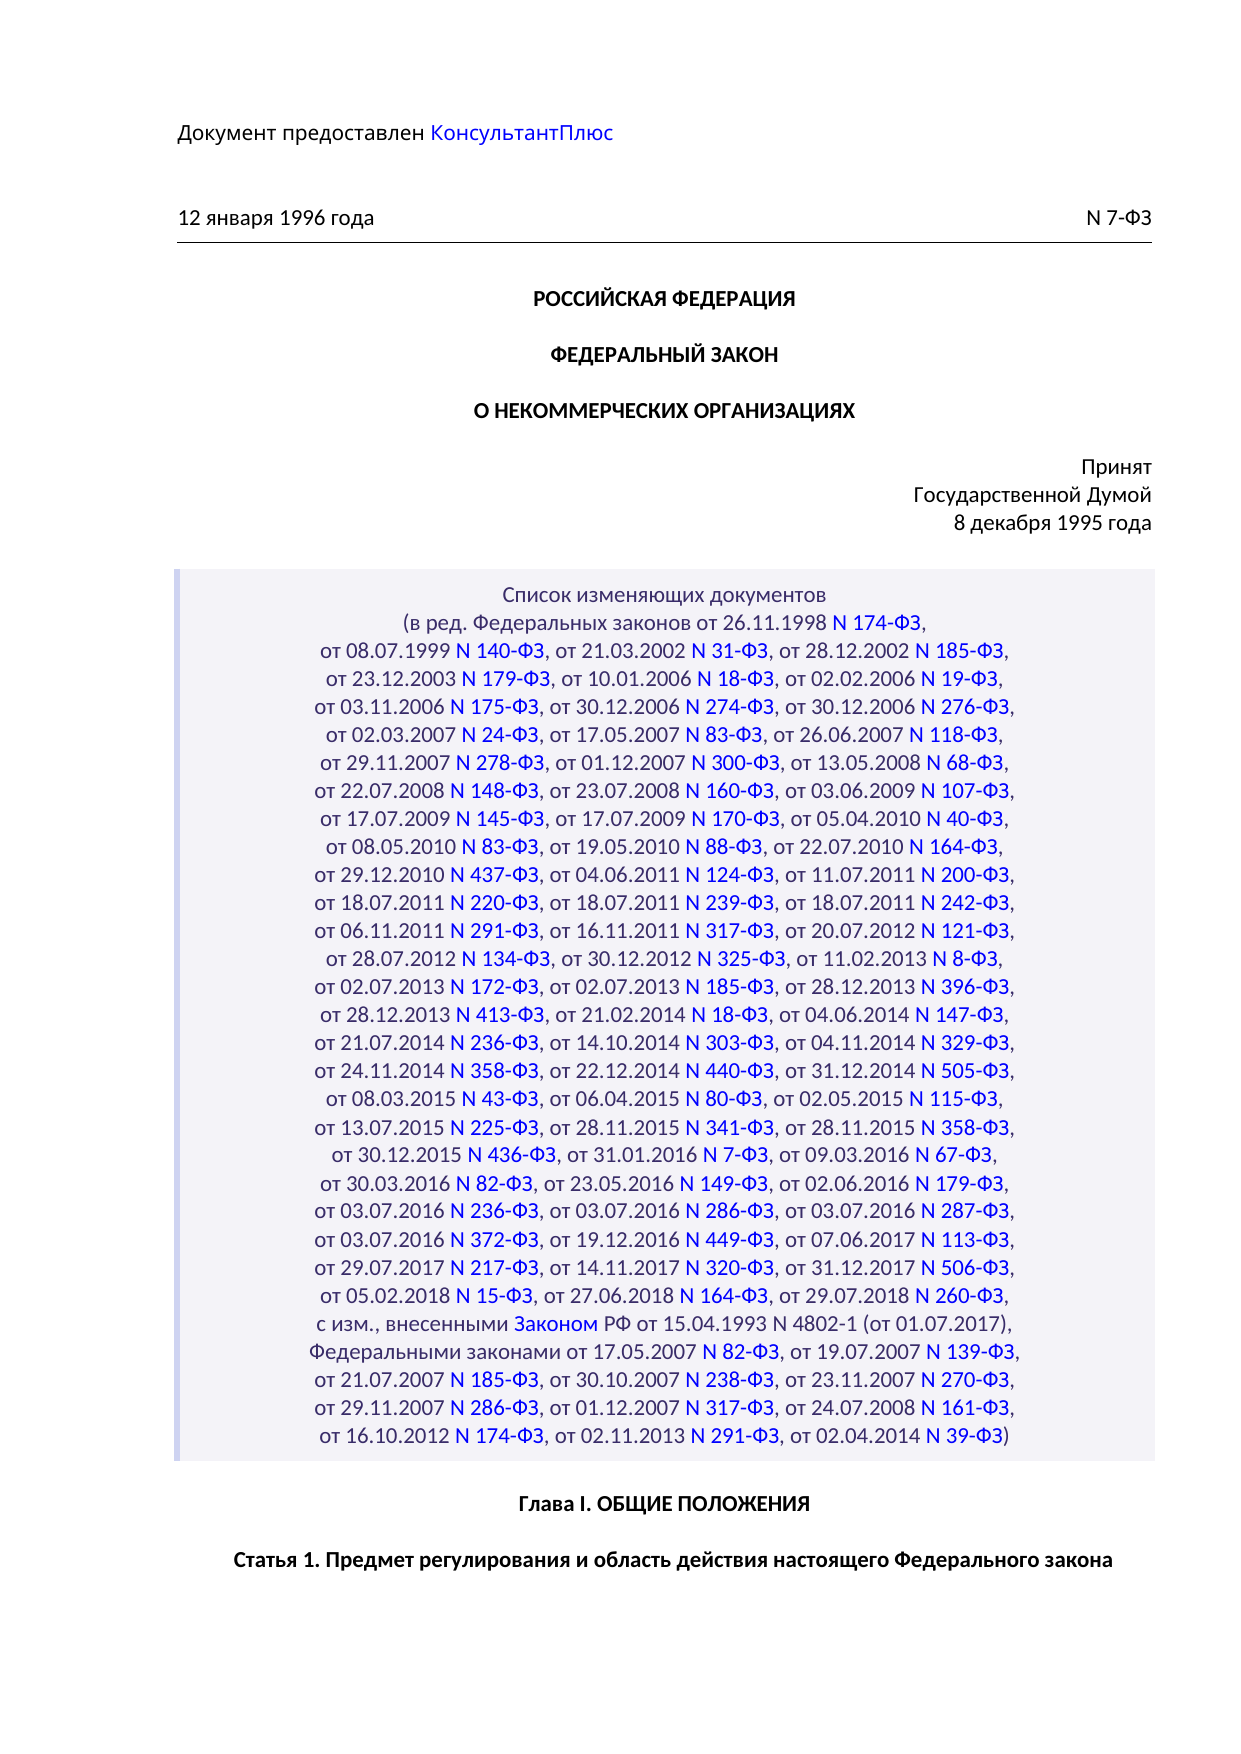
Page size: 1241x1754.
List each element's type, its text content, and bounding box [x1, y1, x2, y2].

text 8 декабря 1995 года [177, 508, 1152, 536]
table_header N 7-ФЗ [664, 203, 1152, 231]
title Документ предоставлен КонсультантПлюс [177, 118, 1152, 175]
table_header 12 января 1996 года [177, 203, 664, 231]
title ФЕДЕРАЛЬНЫЙ ЗАКОН [177, 340, 1152, 368]
text Государственной Думой [177, 480, 1152, 508]
title Глава I. ОБЩИЕ ПОЛОЖЕНИЯ [177, 1489, 1152, 1517]
table_header Список изменяющих документов (в ред. Федеральных законов от 26.11.1998 N 174-ФЗ, от 08.07.1999 N 140-ФЗ, от 21.03.2002 N 31-ФЗ, от 28.12.2002 N 185-ФЗ, от 23.12.2003 N 179-ФЗ, от 10.01.2006 N 18-ФЗ, от 02.02.2006 N 19-ФЗ, от 03.11.2006 N 175-ФЗ, от 30.12.2006 N 274-ФЗ, от 30.12.2006 N 276-ФЗ, от 02.03.2007 N 24-ФЗ, от 17.05.2007 N 83-ФЗ, от 26.06.2007 N 118-ФЗ, от 29.11.2007 N 278-ФЗ, от 01.12.2007 N 300-ФЗ, от 13.05.2008 N 68-ФЗ, от 22.07.2008 N 148-ФЗ, от 23.07.2008 N 160-ФЗ, от 03.06.2009 N 107-ФЗ, от 17.07.2009 N 145-ФЗ, от 17.07.2009 N 170-ФЗ, от 05.04.2010 N 40-ФЗ, от 08.05.2010 N 83-ФЗ, от 19.05.2010 N 88-ФЗ, от 22.07.2010 N 164-ФЗ, от 29.12.2010 N 437-ФЗ, от 04.06.2011 N 124-ФЗ, от 11.07.2011 N 200-ФЗ, от 18.07.2011 N 220-ФЗ, от 18.07.2011 N 239-ФЗ, от 18.07.2011 N 242-ФЗ, от 06.11.2011 N 291-ФЗ, от 16.11.2011 N 317-ФЗ, от 20.07.2012 N 121-ФЗ, от 28.07.2012 N 134-ФЗ, от 30.12.2012 N 325-ФЗ, от 11.02.2013 N 8-ФЗ, от 02.07.2013 N 172-ФЗ, от 02.07.2013 N 185-ФЗ, от 28.12.2013 N 396-ФЗ, от 28.12.2013 N 413-ФЗ, от 21.02.2014 N 18-ФЗ, от 04.06.2014 N 147-ФЗ, от 21.07.2014 N 236-ФЗ, от 14.10.2014 N 303-ФЗ, от 04.11.2014 N 329-ФЗ, от 24.11.2014 N 358-ФЗ, от 22.12.2014 N 440-ФЗ, от 31.12.2014 N 505-ФЗ, от 08.03.2015 N 43-ФЗ, от 06.04.2015 N 80-ФЗ, от 02.05.2015 N 115-ФЗ, от 13.07.2015 N 225-ФЗ, от 28.11.2015 N 341-ФЗ, от 28.11.2015 N 358-ФЗ, от 30.12.2015 N 436-ФЗ, от 31.01.2016 N 7-ФЗ, от 09.03.2016 N 67-ФЗ, от 30.03.2016 N 82-ФЗ, от 23.05.2016 N 149-ФЗ, от 02.06.2016 N 179-ФЗ, от 03.07.2016 N 236-ФЗ, от 03.07.2016 N 286-ФЗ, от 03.07.2016 N 287-ФЗ, от 03.07.2016 N 372-ФЗ, от 19.12.2016 N 449-ФЗ, от 07.06.2017 N 113-ФЗ, от 29.07.2017 N 217-ФЗ, от 14.11.2017 N 320-ФЗ, от 31.12.2017 N 506-ФЗ, от 05.02.2018 N 15-ФЗ, от 27.06.2018 N 164-ФЗ, от 29.07.2018 N 260-ФЗ, с изм., внесенными Законом РФ от 15.04.1993 N 4802-1 (от 01.07.2017), Федеральными законами от 17.05.2007 N 82-ФЗ, от 19.07.2007 N 139-ФЗ, от 21.07.2007 N 185-ФЗ, от 30.10.2007 N 238-ФЗ, от 23.11.2007 N 270-ФЗ, от 29.11.2007 N 286-ФЗ, от 01.12.2007 N 317-ФЗ, от 24.07.2008 N 161-ФЗ, от 16.10.2012 N 174-ФЗ, от 02.11.2013 N 291-ФЗ, от 02.04.2014 N 39-ФЗ) [180, 569, 1149, 1461]
text Принят [177, 452, 1152, 480]
title О НЕКОММЕРЧЕСКИХ ОРГАНИЗАЦИЯХ [177, 396, 1152, 424]
title Статья 1. Предмет регулирования и область действия настоящего Федерального закона [177, 1545, 1152, 1573]
title РОССИЙСКАЯ ФЕДЕРАЦИЯ [177, 284, 1152, 312]
